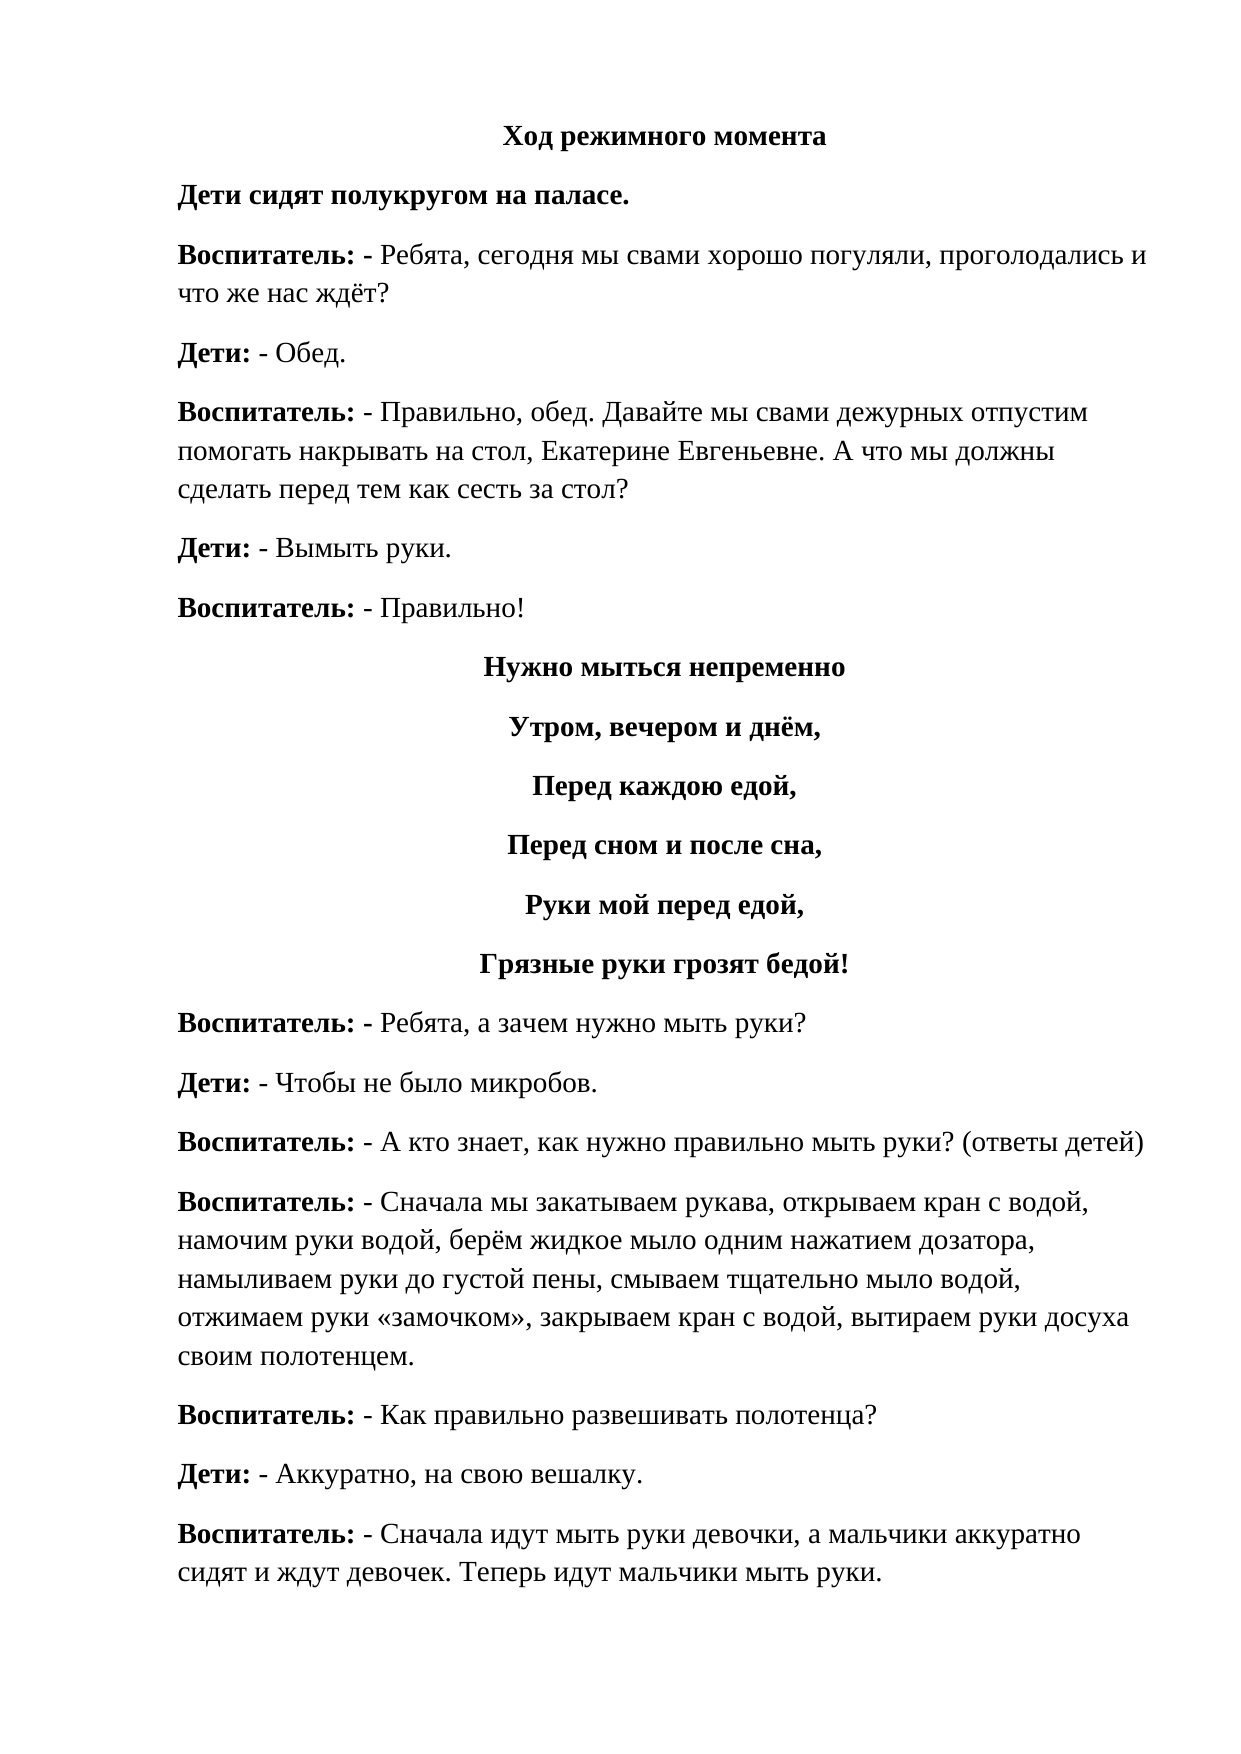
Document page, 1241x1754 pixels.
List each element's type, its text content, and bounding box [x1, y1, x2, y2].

text Утром, вечером и днём, [177, 709, 1152, 742]
text Воспитатель: - Ребята, сегодня мы свами хорошо погуляли, проголодались и что же нас ждёт? [177, 237, 1152, 309]
text Дети: - Чтобы не было микробов. [177, 1065, 1152, 1098]
text Воспитатель: - Ребята, а зачем нужно мыть руки? [177, 1006, 1152, 1039]
text Дети сидят полукругом на паласе. [177, 177, 1152, 211]
text Перед каждою едой, [177, 768, 1152, 802]
text Дети: - Обед. [177, 335, 1152, 368]
text Грязные руки грозят бедой! [177, 946, 1152, 980]
text Воспитатель: - Правильно! [177, 590, 1152, 623]
text Воспитатель: - А кто знает, как нужно правильно мыть руки? (ответы детей) [177, 1124, 1152, 1158]
text Руки мой перед едой, [177, 887, 1152, 920]
text Дети: - Аккуратно, на свою вешалку. [177, 1457, 1152, 1490]
text Ход режимного момента [177, 118, 1152, 152]
text Перед сном и после сна, [177, 827, 1152, 861]
text Воспитатель: - Сначала идут мыть руки девочки, а мальчики аккуратно сидят и ждут девочек. Теперь идут мальчики мыть руки. [177, 1516, 1152, 1588]
text Воспитатель: - Сначала мы закатываем рукава, открываем кран с водой, намочим руки водой, берём жидкое мыло одним нажатием дозатора, намыливаем руки до густой пены, смываем тщательно мыло водой, отжимаем руки «замочком», закрываем кран с водой, вытираем руки досуха своим полотенцем. [177, 1184, 1152, 1371]
text Воспитатель: - Правильно, обед. Давайте мы свами дежурных отпустим помогать накрывать на стол, Екатерине Евгеньевне. А что мы должны сделать перед тем как сесть за стол? [177, 394, 1152, 505]
text Дети: - Вымыть руки. [177, 531, 1152, 564]
text Воспитатель: - Как правильно развешивать полотенца? [177, 1397, 1152, 1431]
text Нужно мыться непременно [177, 649, 1152, 683]
